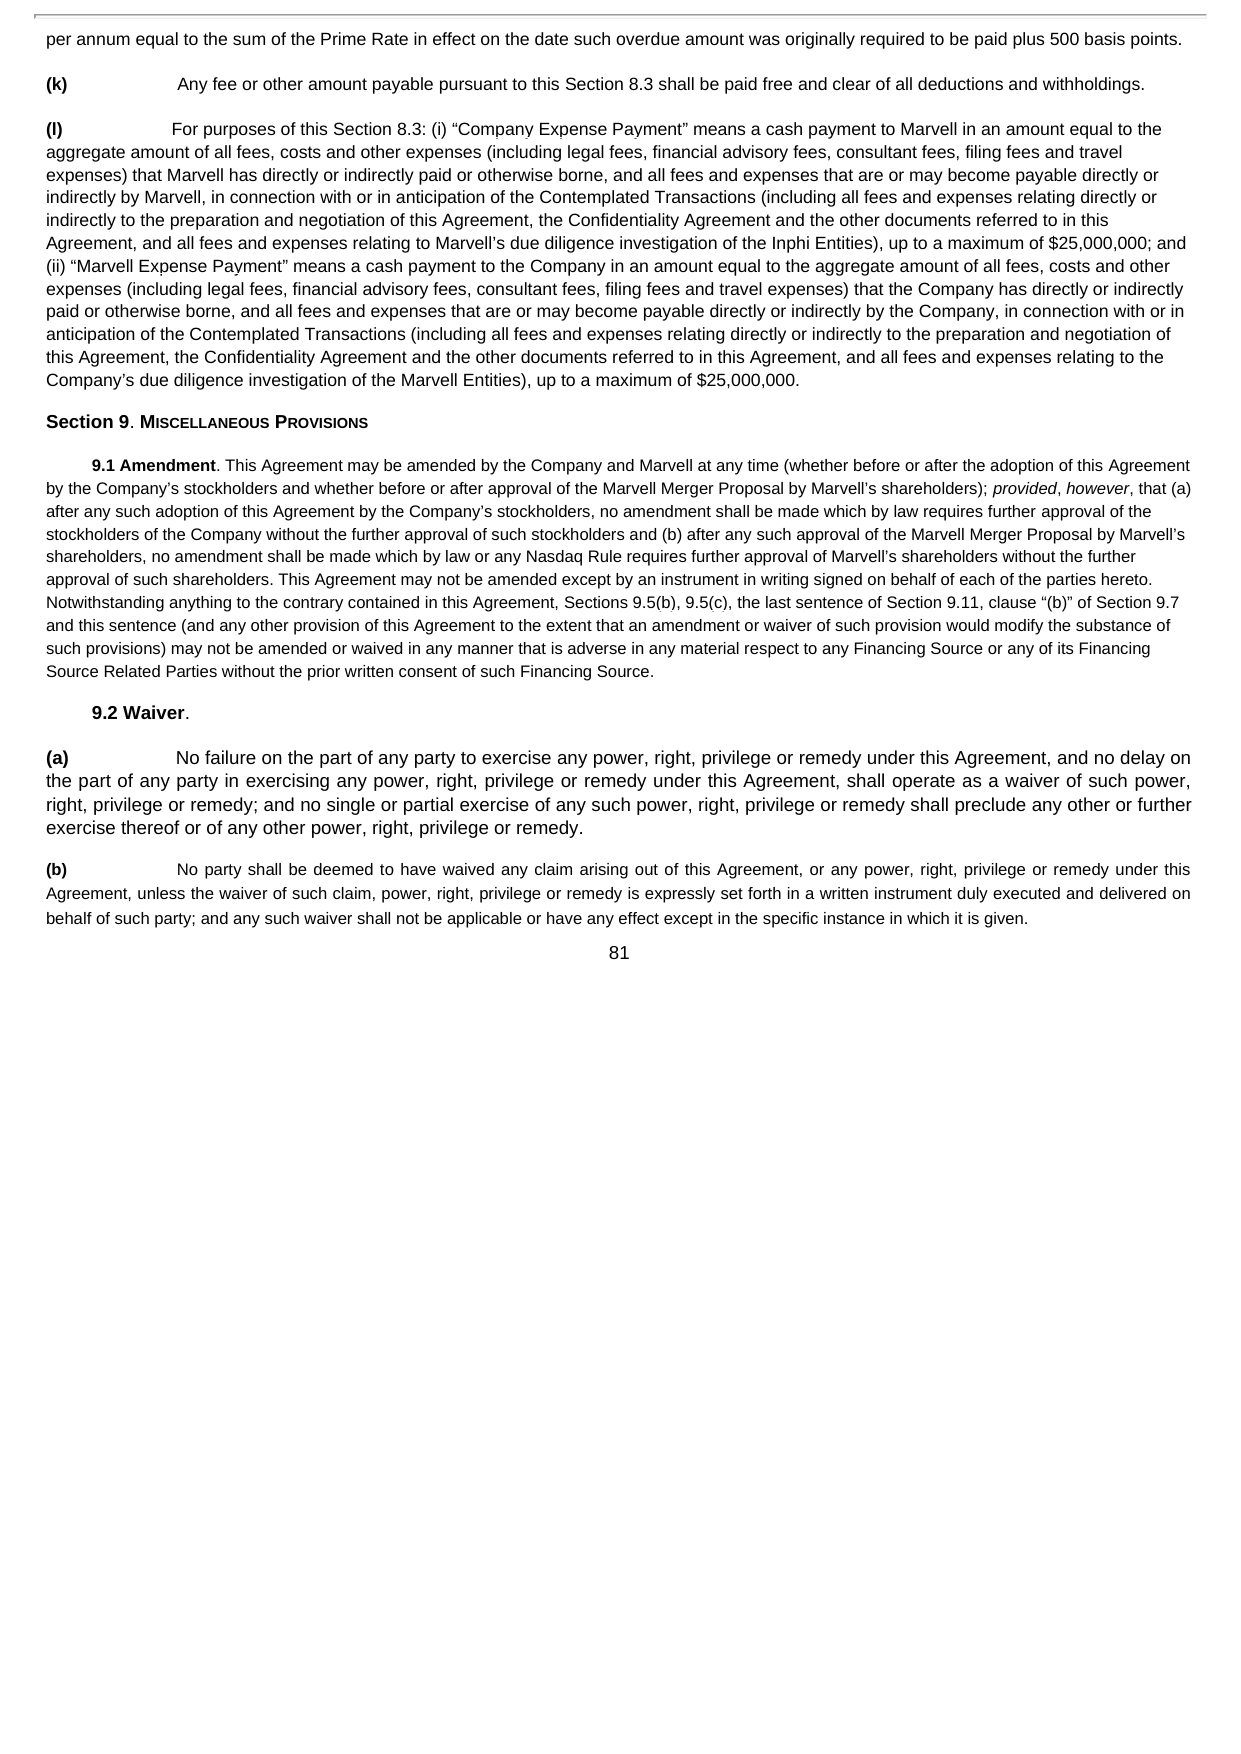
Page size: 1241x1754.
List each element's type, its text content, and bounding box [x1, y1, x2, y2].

list No failure on the part of any party to exercise any power, right, privilege or remedy under this Agreement, and no delay on the part of any party in exercising any power, right, privilege or remedy under this Agreement, shall operate as a waiver of such power, right, privilege or remedy; and no single or partial exercise of any such power, right, privilege or remedy shall preclude any other or further exercise thereof or of any other power, right, privilege or remedy. [46, 747, 1192, 838]
text 9.2 Waiver. [92, 702, 1192, 723]
list No party shall be deemed to have waived any claim arising out of this Agreement, or any power, right, privilege or remedy under this Agreement, unless the waiver of such claim, power, right, privilege or remedy is expressly set forth in a written instrument duly executed and delivered on behalf of such party; and any such waiver shall not be applicable or have any effect except in the specific instance in which it is given. [46, 859, 1192, 928]
text 9.1 Amendment. This Agreement may be amended by the Company and Marvell at any time (whether before or after the adoption of this Agreement by the Company’s stockholders and whether before or after approval of the Marvell Merger Proposal by Marvell’s shareholders); provided, however, that (a) after any such adoption of this Agreement by the Company’s stockholders, no amendment shall be made which by law requires further approval of the stockholders of the Company without the further approval of such stockholders and (b) after any such approval of the Marvell Merger Proposal by Marvell’s shareholders, no amendment shall be made which by law or any Nasdaq Rule requires further approval of Marvell’s shareholders without the further approval of such shareholders. This Agreement may not be amended except by an instrument in writing signed on behalf of each of the parties hereto. Notwithstanding anything to the contrary contained in this Agreement, Sections 9.5(b), 9.5(c), the last sentence of Section 9.11, clause “(b)” of Section 9.7 and this sentence (and any other provision of this Agreement to the extent that an amendment or waiver of such provision would modify the substance of such provisions) may not be amended or waived in any manner that is adverse in any material respect to any Financing Source or any of its Financing Source Related Parties without the prior written consent of such Financing Source. [46, 456, 1192, 681]
list Any fee or other amount payable pursuant to this Section 8.3 shall be paid free and clear of all deductions and withholdings. [46, 74, 1192, 94]
list For purposes of this Section 8.3: (i) “Company Expense Payment” means a cash payment to Marvell in an amount equal to the aggregate amount of all fees, costs and other expenses (including legal fees, financial advisory fees, consultant fees, filing fees and travel expenses) that Marvell has directly or indirectly paid or otherwise borne, and all fees and expenses that are or may become payable directly or indirectly by Marvell, in connection with or in anticipation of the Contemplated Transactions (including all fees and expenses relating directly or indirectly to the preparation and negotiation of this Agreement, the Confidentiality Agreement and the other documents referred to in this Agreement, and all fees and expenses relating to Marvell’s due diligence investigation of the Inphi Entities), up to a maximum of $25,000,000; and (ii) “Marvell Expense Payment” means a cash payment to the Company in an amount equal to the aggregate amount of all fees, costs and other expenses (including legal fees, financial advisory fees, consultant fees, filing fees and travel expenses) that the Company has directly or indirectly paid or otherwise borne, and all fees and expenses that are or may become payable directly or indirectly by the Company, in connection with or in anticipation of the Contemplated Transactions (including all fees and expenses relating directly or indirectly to the preparation and negotiation of this Agreement, the Confidentiality Agreement and the other documents referred to in this Agreement, and all fees and expenses relating to the Company’s due diligence investigation of the Marvell Entities), up to a maximum of $25,000,000. [46, 119, 1192, 390]
text Section 9. MISCELLANEOUS PROVISIONS [46, 411, 1192, 432]
text per annum equal to the sum of the Prime Rate in effect on the date such overdue amount was originally required to be paid plus 500 basis points. [46, 28, 1192, 49]
picture [34, 14, 1207, 19]
text 81 [46, 942, 1192, 963]
